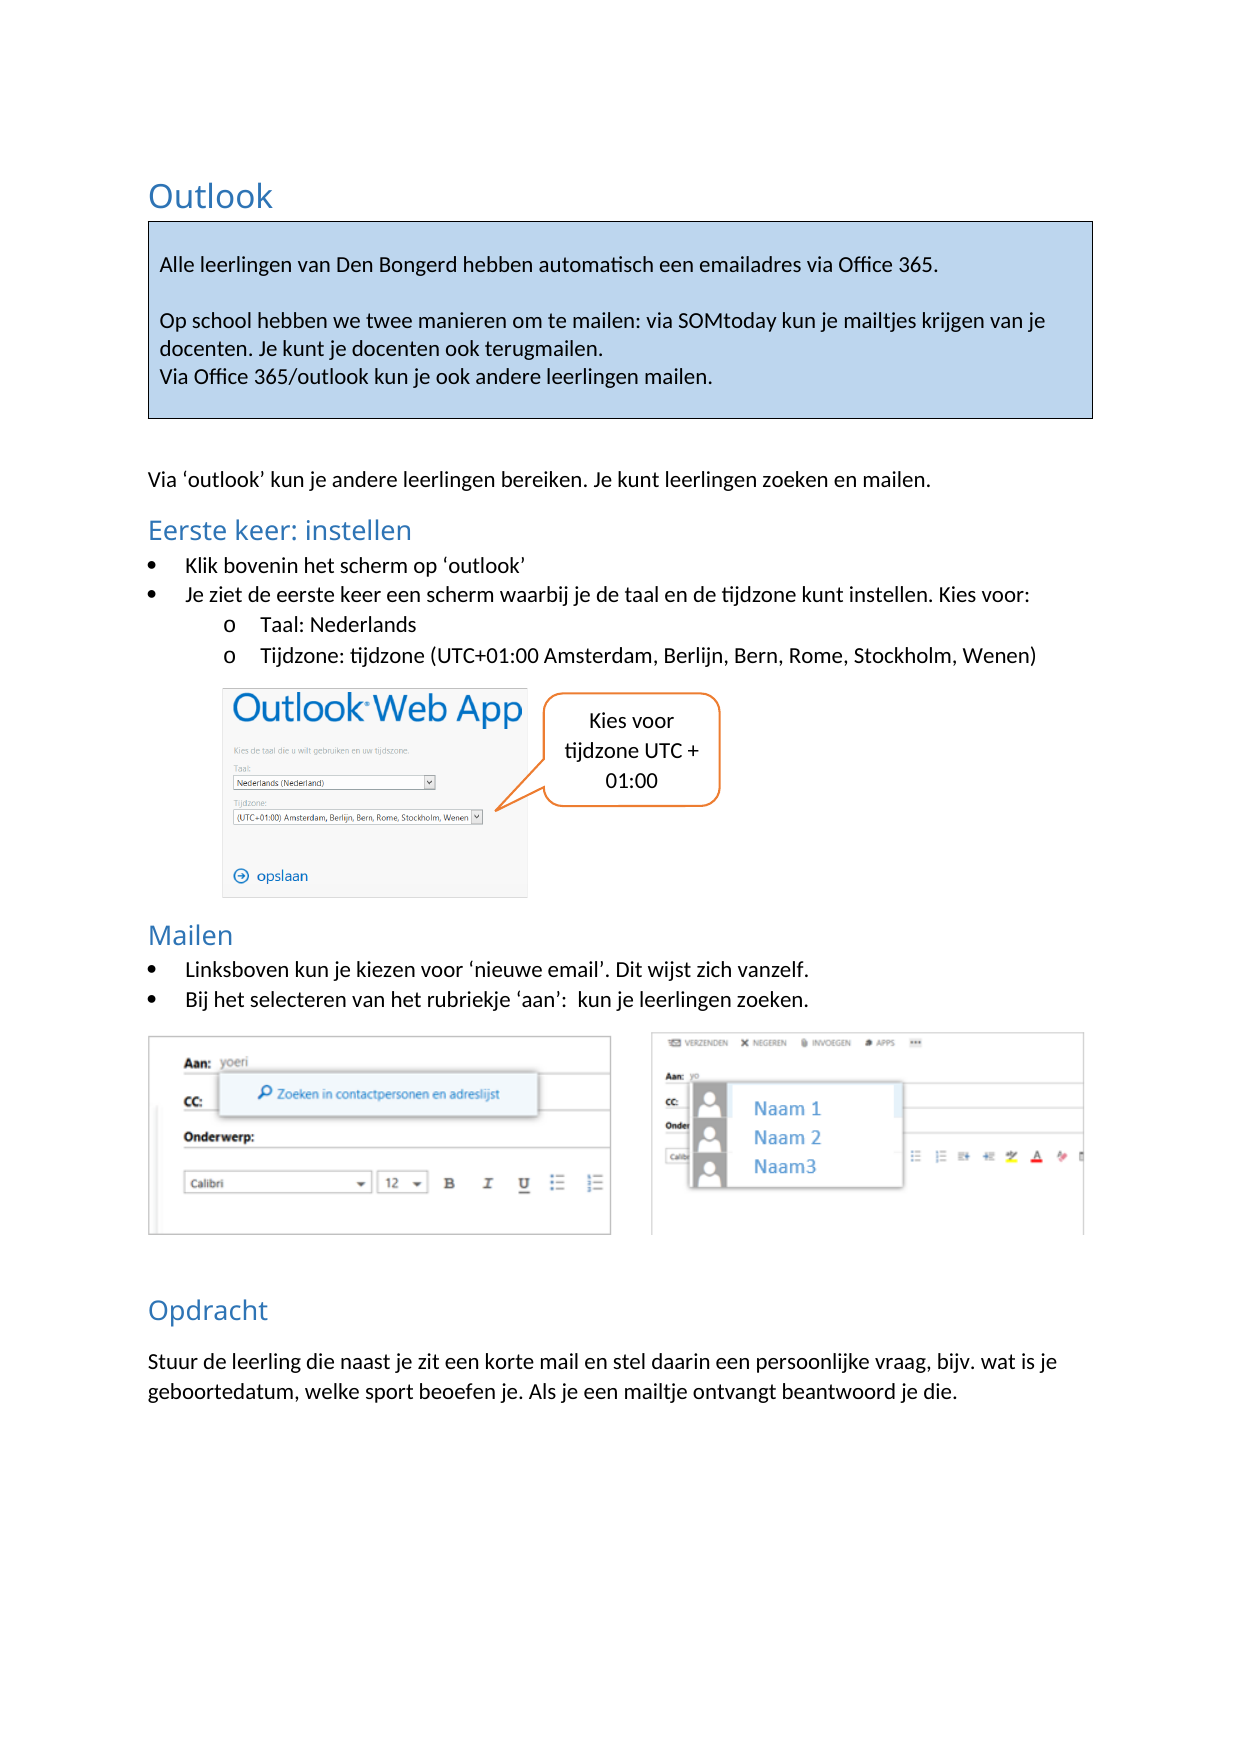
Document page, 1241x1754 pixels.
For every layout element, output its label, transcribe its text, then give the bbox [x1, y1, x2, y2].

list Je ziet de eerste keer een scherm waarbij je de taal en de tijdzone kunt instellen. Kies voor: [148, 580, 1093, 608]
text Stuur de leerling die naast je zit een korte mail en stel daarin een persoonlijke vraag, bijv. wat is je geboortedatum, welke sport beoefen je. Als je een mailtje ontvangt beantwoord je die. [148, 1347, 1093, 1435]
list Linksboven kun je kiezen voor ‘nieuwe email’. Dit wijst zich vanzelf. [148, 955, 1093, 983]
text Via ‘outlook’ kun je andere leerlingen bereiken. Je kunt leerlingen zoeken en mailen. [148, 465, 1093, 493]
picture [147, 1031, 1093, 1235]
list Taal: Nederlands [223, 610, 1093, 639]
subtitle Mailen [148, 916, 1093, 953]
subtitle Eerste keer: instellen [148, 512, 1093, 548]
list Bij het selecteren van het rubriekje ‘aan’: kun je leerlingen zoeken. [148, 985, 1093, 1013]
text Opdracht [148, 1292, 1093, 1329]
subtitle Outlook [148, 173, 1093, 218]
table_header Alle leerlingen van Den Bongerd hebben automatisch een emailadres via Office 365. Op school hebben we twee manieren om te mailen: via SOMtoday kun je mailtjes krijgen van je docenten. Je kunt je docenten ook terugmailen. Via Office 365/outlook kun je ook andere leerlingen mailen. [149, 222, 1092, 418]
picture [222, 688, 528, 898]
list Klik bovenin het scherm op ‘outlook’ [148, 551, 1093, 579]
list Tijdzone: tijdzone (UTC+01:00 Amsterdam, Berlijn, Bern, Rome, Stockholm, Wenen) [223, 641, 1093, 670]
